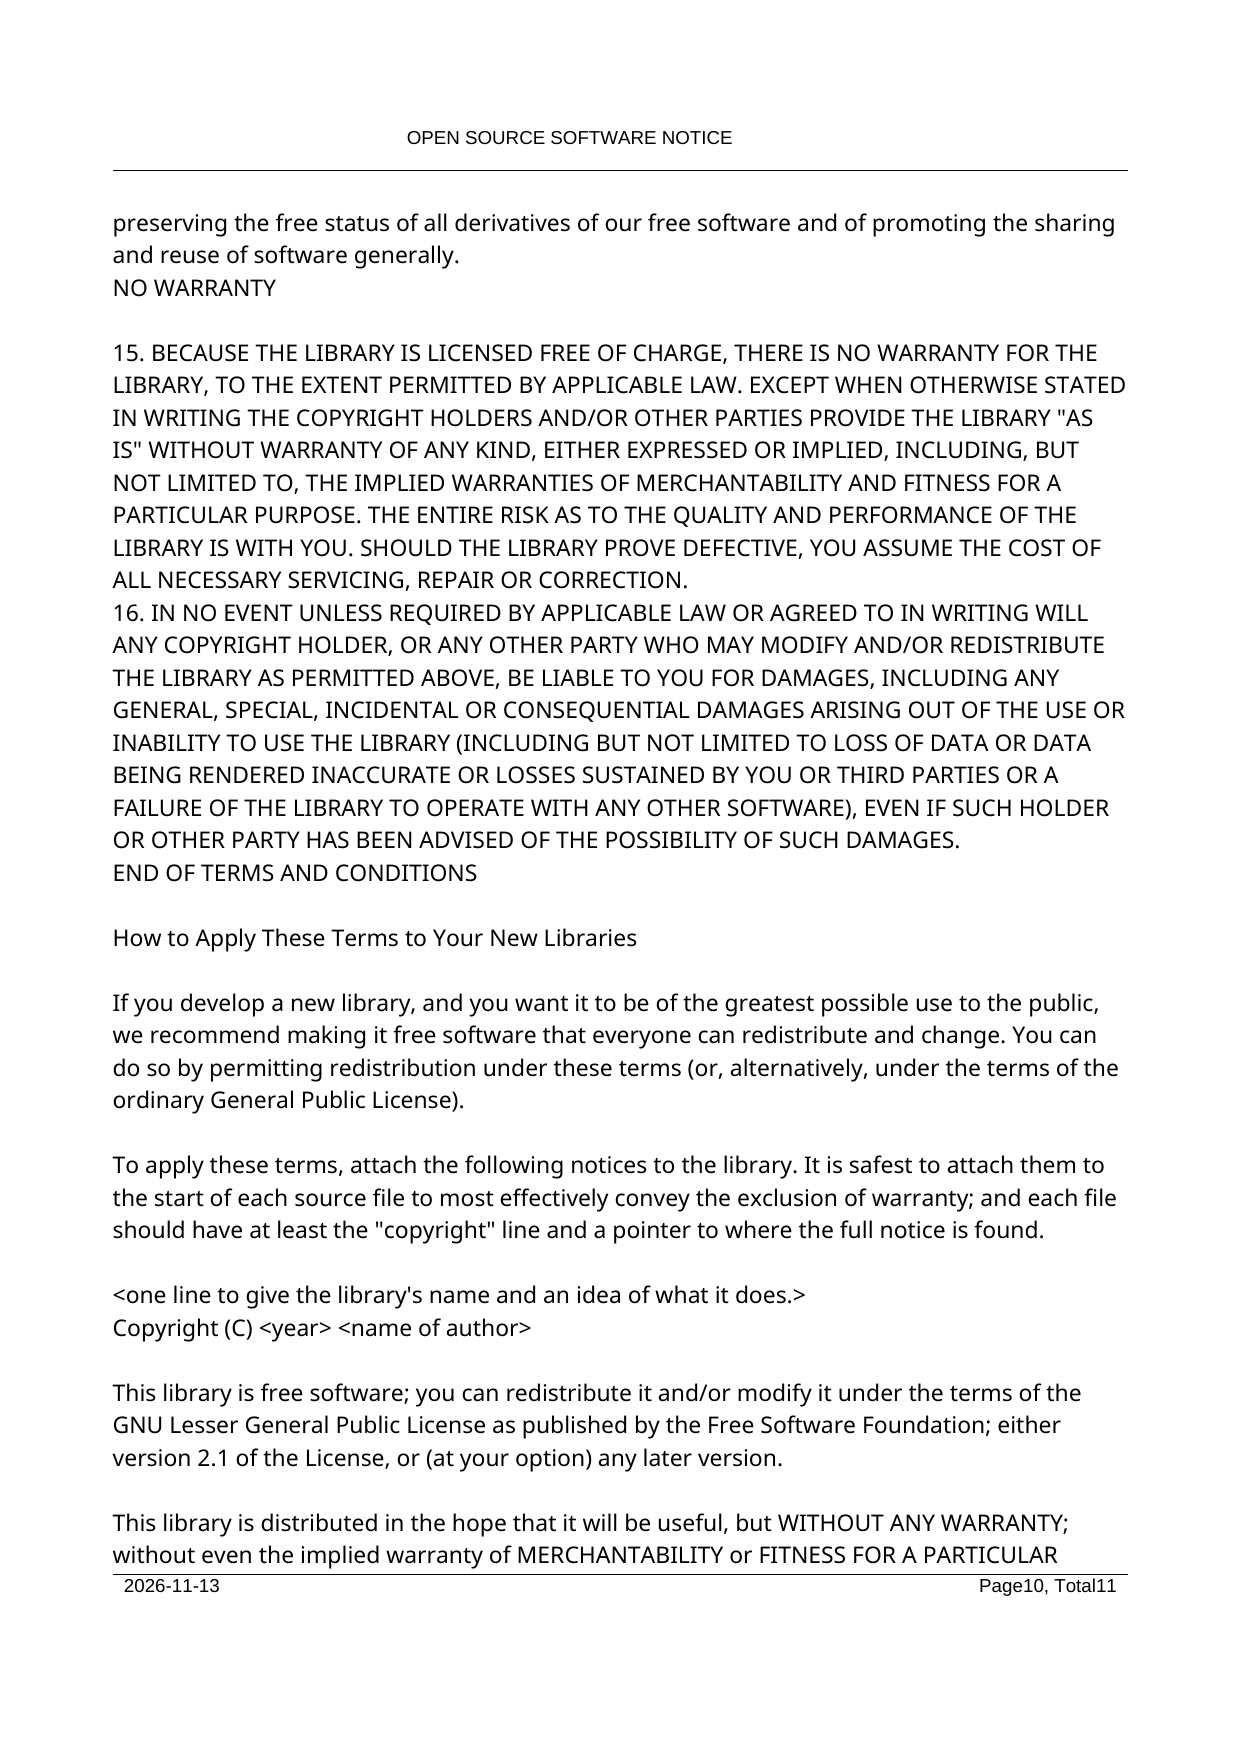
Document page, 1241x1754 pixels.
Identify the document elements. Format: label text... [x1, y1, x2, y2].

text <one line to give the library's name and an idea of what it does.> [112, 1279, 1128, 1311]
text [112, 1506, 1128, 1571]
text 16. IN NO EVENT UNLESS REQUIRED BY APPLICABLE LAW OR AGREED TO IN WRITING WILL ANY COPYRIGHT HOLDER, OR ANY OTHER PARTY WHO MAY MODIFY AND/OR REDISTRIBUTE THE LIBRARY AS PERMITTED ABOVE, BE LIABLE TO YOU FOR DAMAGES, INCLUDING ANY GENERAL, SPECIAL, INCIDENTAL OR CONSEQUENTIAL DAMAGES ARISING OUT OF THE USE OR INABILITY TO USE THE LIBRARY (INCLUDING BUT NOT LIMITED TO LOSS OF DATA OR DATA BEING RENDERED INACCURATE OR LOSSES SUSTAINED BY YOU OR THIRD PARTIES OR A FAILURE OF THE LIBRARY TO OPERATE WITH ANY OTHER SOFTWARE), EVEN IF SUCH HOLDER OR OTHER PARTY HAS BEEN ADVISED OF THE POSSIBILITY OF SUCH DAMAGES. [112, 596, 1128, 856]
text To apply these terms, attach the following notices to the library. It is safest to attach them to the start of each source file to most effectively convey the exclusion of warranty; and each file should have at least the "copyright" line and a pointer to where the full notice is found. [112, 1149, 1128, 1246]
text This library is free software; you can redistribute it and/or modify it under the terms of the GNU Lesser General Public License as published by the Free Software Foundation; either version 2.1 of the License, or (at your option) any later version. [112, 1376, 1128, 1474]
text NO WARRANTY [112, 271, 1128, 304]
text Copyright (C) <year> <name of author> [112, 1311, 1128, 1344]
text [112, 206, 1128, 271]
text END OF TERMS AND CONDITIONS [112, 856, 1128, 889]
text 15. BECAUSE THE LIBRARY IS LICENSED FREE OF CHARGE, THERE IS NO WARRANTY FOR THE LIBRARY, TO THE EXTENT PERMITTED BY APPLICABLE LAW. EXCEPT WHEN OTHERWISE STATED IN WRITING THE COPYRIGHT HOLDERS AND/OR OTHER PARTIES PROVIDE THE LIBRARY "AS IS" WITHOUT WARRANTY OF ANY KIND, EITHER EXPRESSED OR IMPLIED, INCLUDING, BUT NOT LIMITED TO, THE IMPLIED WARRANTIES OF MERCHANTABILITY AND FITNESS FOR A PARTICULAR PURPOSE. THE ENTIRE RISK AS TO THE QUALITY AND PERFORMANCE OF THE LIBRARY IS WITH YOU. SHOULD THE LIBRARY PROVE DEFECTIVE, YOU ASSUME THE COST OF ALL NECESSARY SERVICING, REPAIR OR CORRECTION. [112, 336, 1128, 596]
text How to Apply These Terms to Your New Libraries [112, 921, 1128, 954]
text If you develop a new library, and you want it to be of the greatest possible use to the public, we recommend making it free software that everyone can redistribute and change. You can do so by permitting redistribution under these terms (or, alternatively, under the terms of the ordinary General Public License). [112, 986, 1128, 1116]
